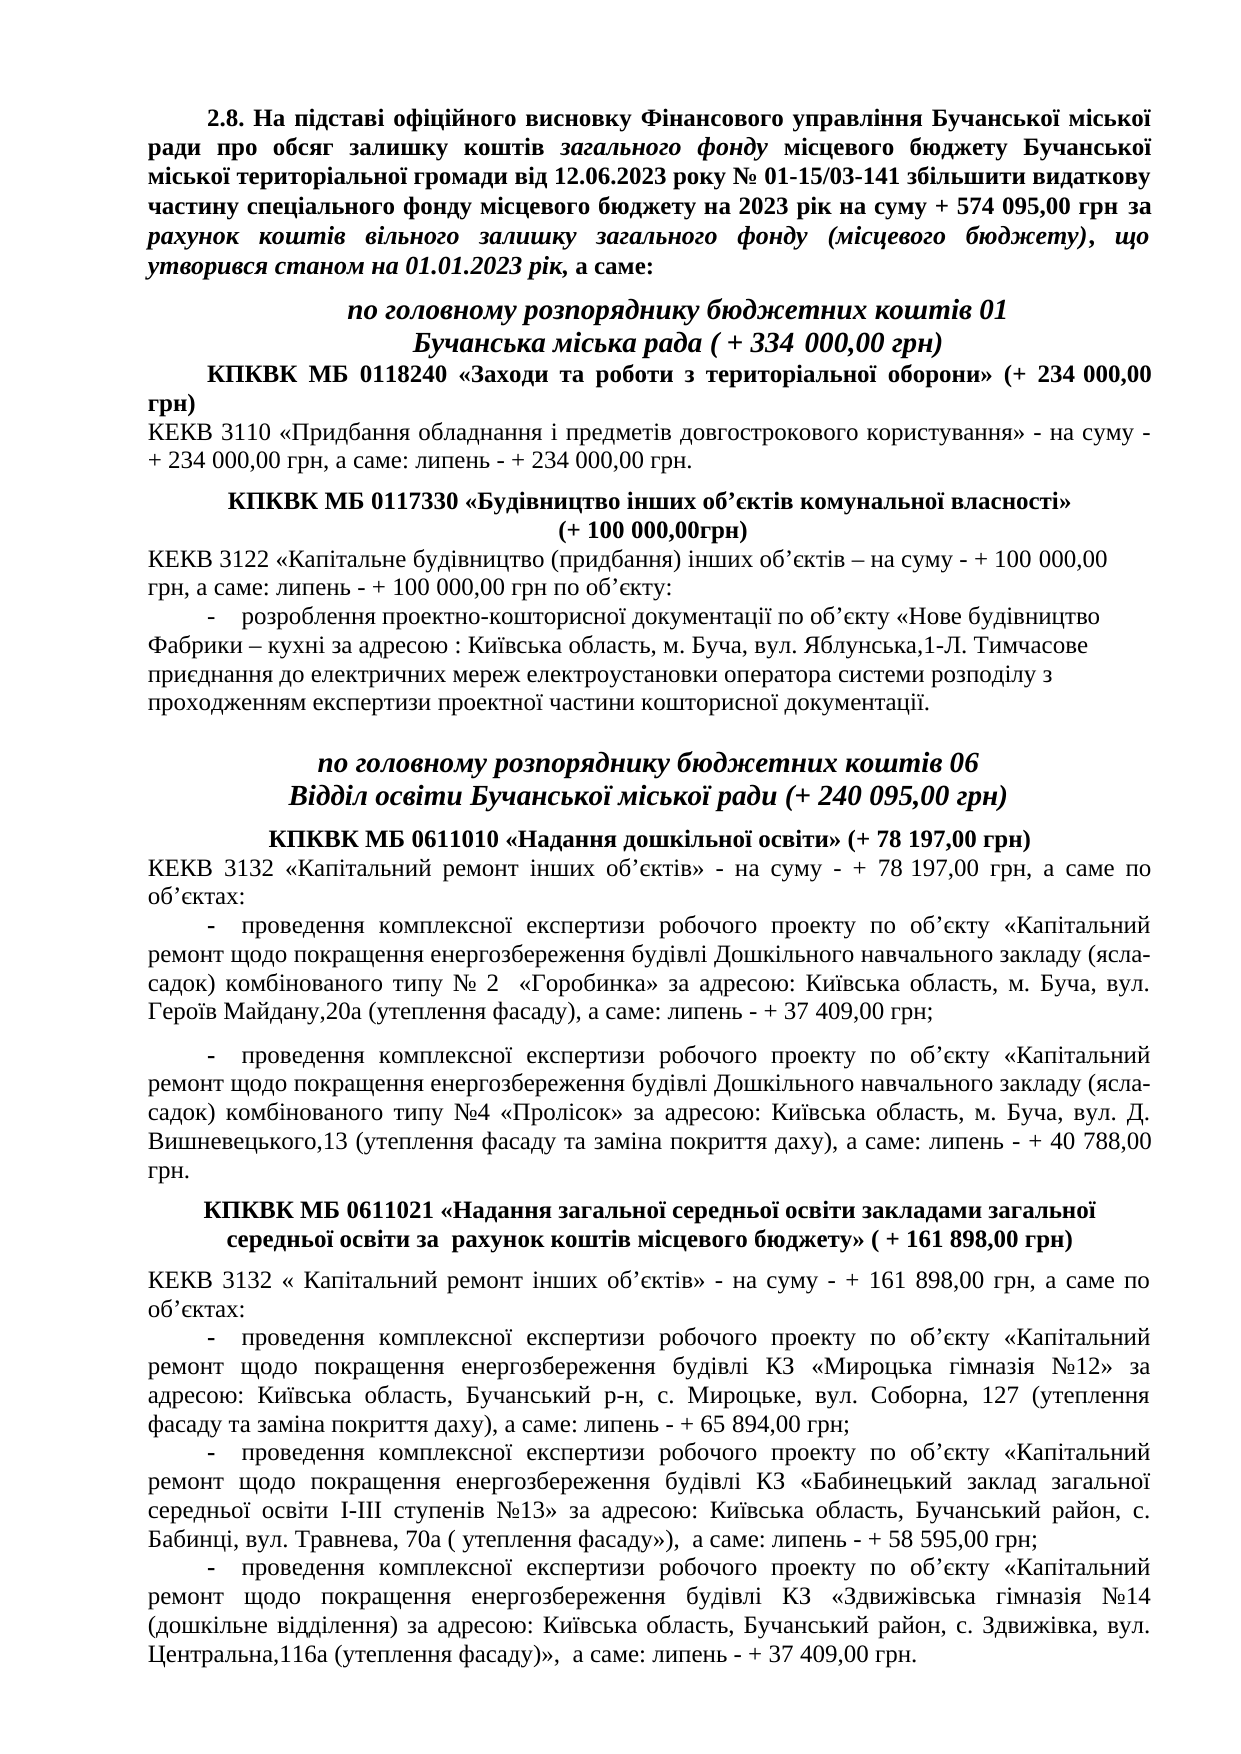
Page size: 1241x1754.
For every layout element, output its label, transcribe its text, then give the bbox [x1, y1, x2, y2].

text по головному розпоряднику бюджетних коштів 01 [148, 292, 1152, 326]
list розроблення проектно-кошторисної документації по об’єкту «Нове будівництво Фабрики – кухні за адресою : Київська область, м. Буча, вул. Яблунська,1-Л. Тимчасове приєднання до електричних мереж електроустановки оператора системи розподілу з проходженням експертизи проектної частини кошторисної документації. [148, 601, 1152, 716]
list проведення комплексної експертизи робочого проекту по об’єкту «Капітальний ремонт щодо покращення енергозбереження будівлі Дошкільного навчального закладу (ясла-садок) комбінованого типу № 2 «Горобинка» за адресою: Київська область, м. Буча, вул. Героїв Майдану,20а (утеплення фасаду), а саме: липень - + 37 409,00 грн; [148, 910, 1152, 1025]
text Відділ освіти Бучанської міської ради (+ 240 095,00 грн) [148, 778, 1152, 812]
list проведення комплексної експертизи робочого проекту по об’єкту «Капітальний ремонт щодо покращення енергозбереження будівлі КЗ «Здвижівська гімназія №14 (дошкільне відділення) за адресою: Київська область, Бучанський район, с. Здвижівка, вул. Центральна,116а (утеплення фасаду)», а саме: липень - + 37 409,00 грн. [148, 1552, 1152, 1667]
text Бучанська міська рада ( + 334 000,00 грн) [148, 326, 1152, 359]
list КПКВК МБ 0611010 «Надання дошкільної освіти» (+ 78 197,00 грн) [148, 824, 1152, 853]
list проведення комплексної експертизи робочого проекту по об’єкту «Капітальний ремонт щодо покращення енергозбереження будівлі КЗ «Бабинецький заклад загальної середньої освіти I-III ступенів №13» за адресою: Київська область, Бучанський район, с. Бабинці, вул. Травнева, 70а ( утеплення фасаду»), а саме: липень - + 58 595,00 грн; [148, 1437, 1152, 1552]
text КПКВК МБ 0117330 «Будівництво інших об’єктів комунальної власності» [148, 486, 1152, 515]
list КПКВК МБ 0611021 «Надання загальної середньої освіти закладами загальної середньої освіти за рахунок коштів місцевого бюджету» ( + 161 898,00 грн) [148, 1196, 1152, 1253]
list КЕКВ 3132 « Капітальний ремонт інших об’єктів» - на суму - + 161 898,00 грн, а саме по об’єктах: [148, 1265, 1152, 1322]
list КЕКВ 3132 «Капітальний ремонт інших об’єктів» - на суму - + 78 197,00 грн, а саме по об’єктах: [148, 853, 1152, 910]
text КЕКВ 3122 «Капітальне будівництво (придбання) інших об’єктів – на суму - + 100 000,00 грн, а саме: липень - + 100 000,00 грн по об’єкту: [148, 544, 1152, 601]
list по головному розпоряднику бюджетних коштів 06 [148, 745, 1152, 778]
list проведення комплексної експертизи робочого проекту по об’єкту «Капітальний ремонт щодо покращення енергозбереження будівлі Дошкільного навчального закладу (ясла-садок) комбінованого типу №4 «Пролісок» за адресою: Київська область, м. Буча, вул. Д. Вишневецького,13 (утеплення фасаду та заміна покриття даху), а саме: липень - + 40 788,00 грн. [148, 1040, 1152, 1183]
list проведення комплексної експертизи робочого проекту по об’єкту «Капітальний ремонт щодо покращення енергозбереження будівлі КЗ «Мироцька гімназія №12» за адресою: Київська область, Бучанський р-н, с. Мироцьке, вул. Соборна, 127 (утеплення фасаду та заміна покриття даху), а саме: липень - + 65 894,00 грн; [148, 1322, 1152, 1437]
text (+ 100 000,00грн) [148, 515, 1152, 544]
text КЕКВ 3110 «Придбання обладнання і предметів довгострокового користування» - на суму - + 234 000,00 грн, а саме: липень - + 234 000,00 грн. [148, 417, 1152, 474]
text 2.8. На підставі офіційного висновку Фінансового управління Бучанської міської ради про обсяг залишку коштів загального фонду місцевого бюджету Бучанської міської територіальної громади від 12.06.2023 року № 01-15/03-141 збільшити видаткову частину спеціального фонду місцевого бюджету на 2023 рік на суму + 574 095,00 грн за рахунок коштів вільного залишку загального фонду (місцевого бюджету), що утворився станом на 01.01.2023 рік, а саме: [148, 103, 1152, 280]
text КПКВК МБ 0118240 «Заходи та роботи з територіальної оборони» (+ 234 000,00 грн) [148, 359, 1152, 417]
